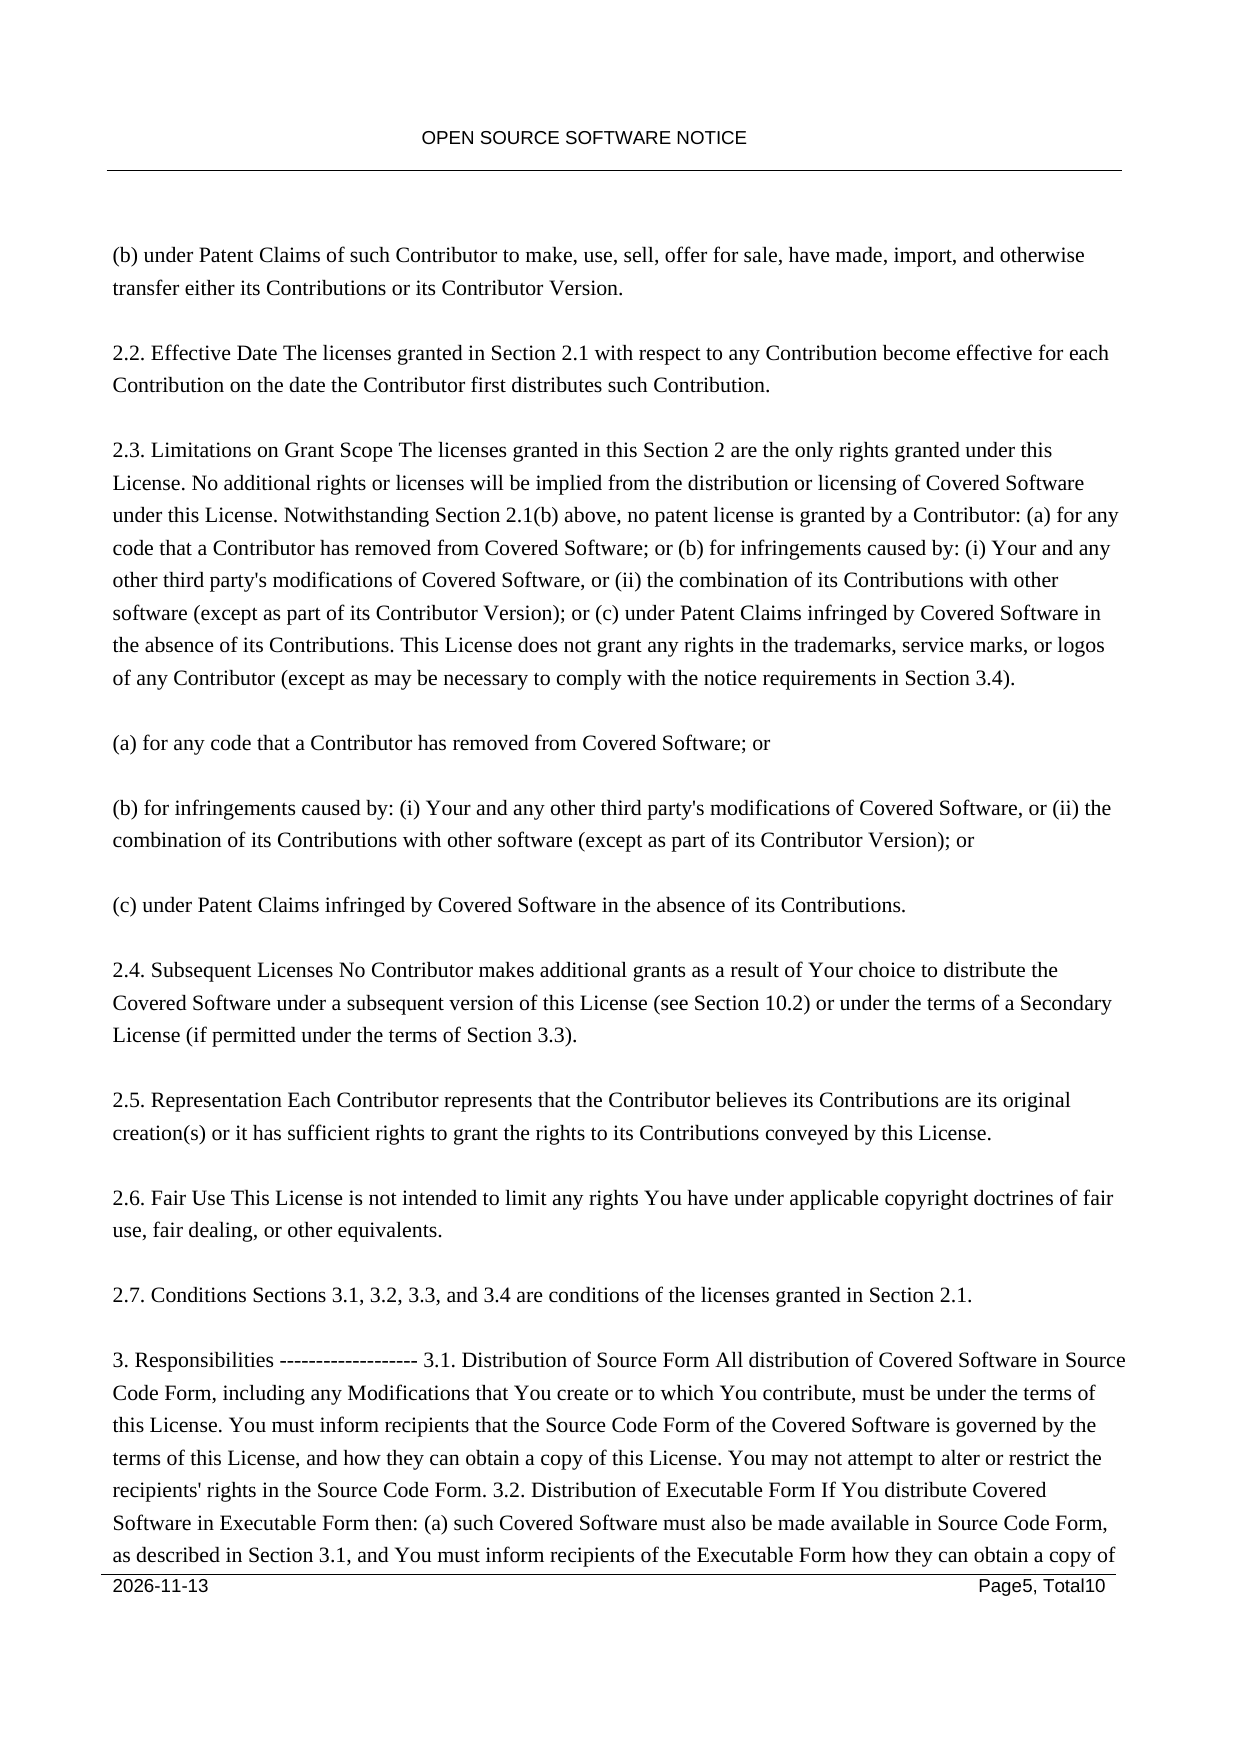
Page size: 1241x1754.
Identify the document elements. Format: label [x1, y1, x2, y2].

text [112, 206, 1128, 1571]
